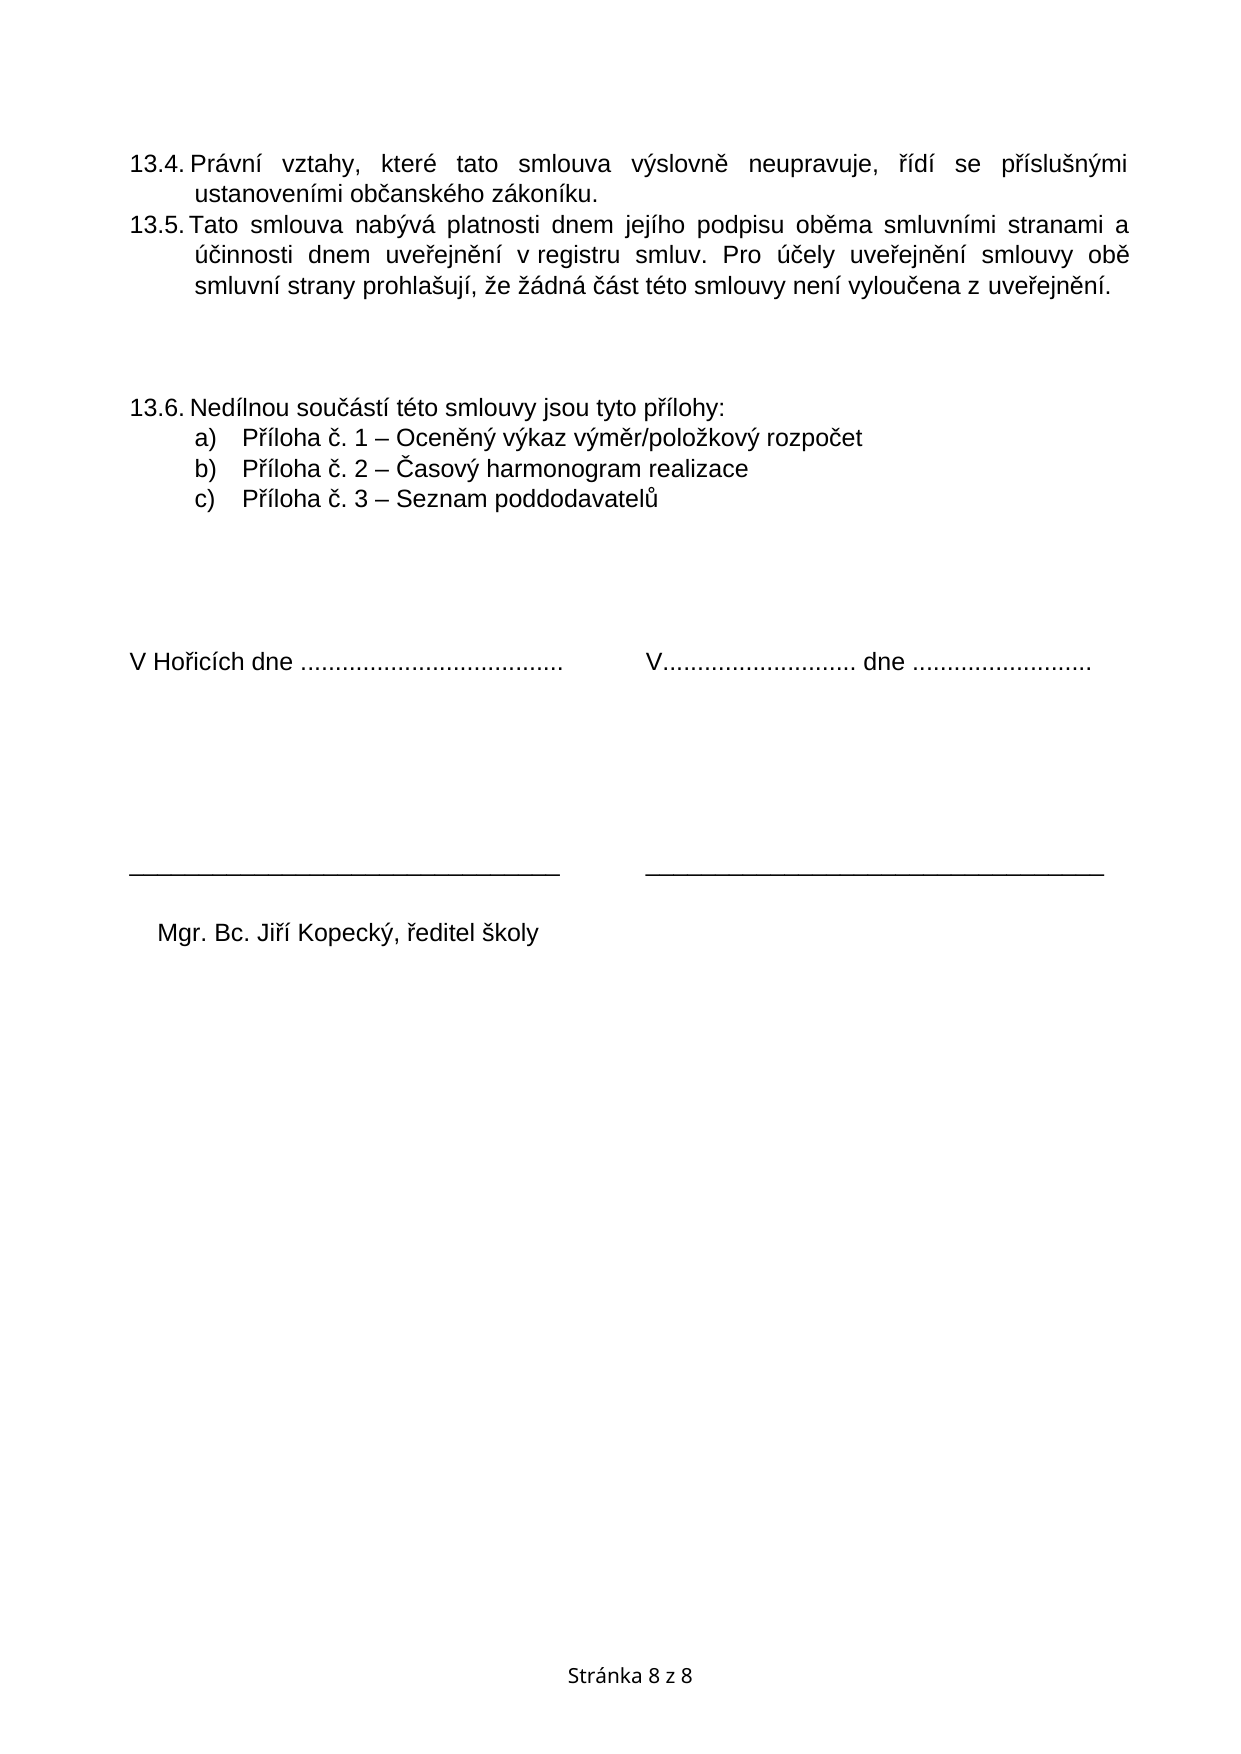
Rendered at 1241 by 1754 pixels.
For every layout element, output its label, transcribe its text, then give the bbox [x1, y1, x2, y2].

list Příloha č. 1 – Oceněný výkaz výměr/položkový rozpočet [194, 422, 1131, 453]
text V Hořicích dne ...................................... V............................ dne .......................... [129, 647, 1131, 676]
list Nedílnou součástí této smlouvy jsou tyto přílohy: [129, 392, 1131, 422]
list Právní vztahy, které tato smlouva výslovně neupravuje, řídí se příslušnými ustanoveními občanského zákoníku. [129, 148, 1129, 209]
list Příloha č. 3 – Seznam poddodavatelů [194, 483, 1131, 514]
text Mgr. Bc. Jiří Kopecký, ředitel školy [129, 918, 1131, 947]
text _______________________________ _________________________________ [129, 848, 1131, 877]
list Příloha č. 2 – Časový harmonogram realizace [194, 453, 1131, 483]
list Tato smlouva nabývá platnosti dnem jejího podpisu oběma smluvními stranami a účinnosti dnem uveřejnění v registru smluv. Pro účely uveřejnění smlouvy obě smluvní strany prohlašují, že žádná část této smlouvy není vyloučena z uveřejnění. [129, 209, 1131, 300]
